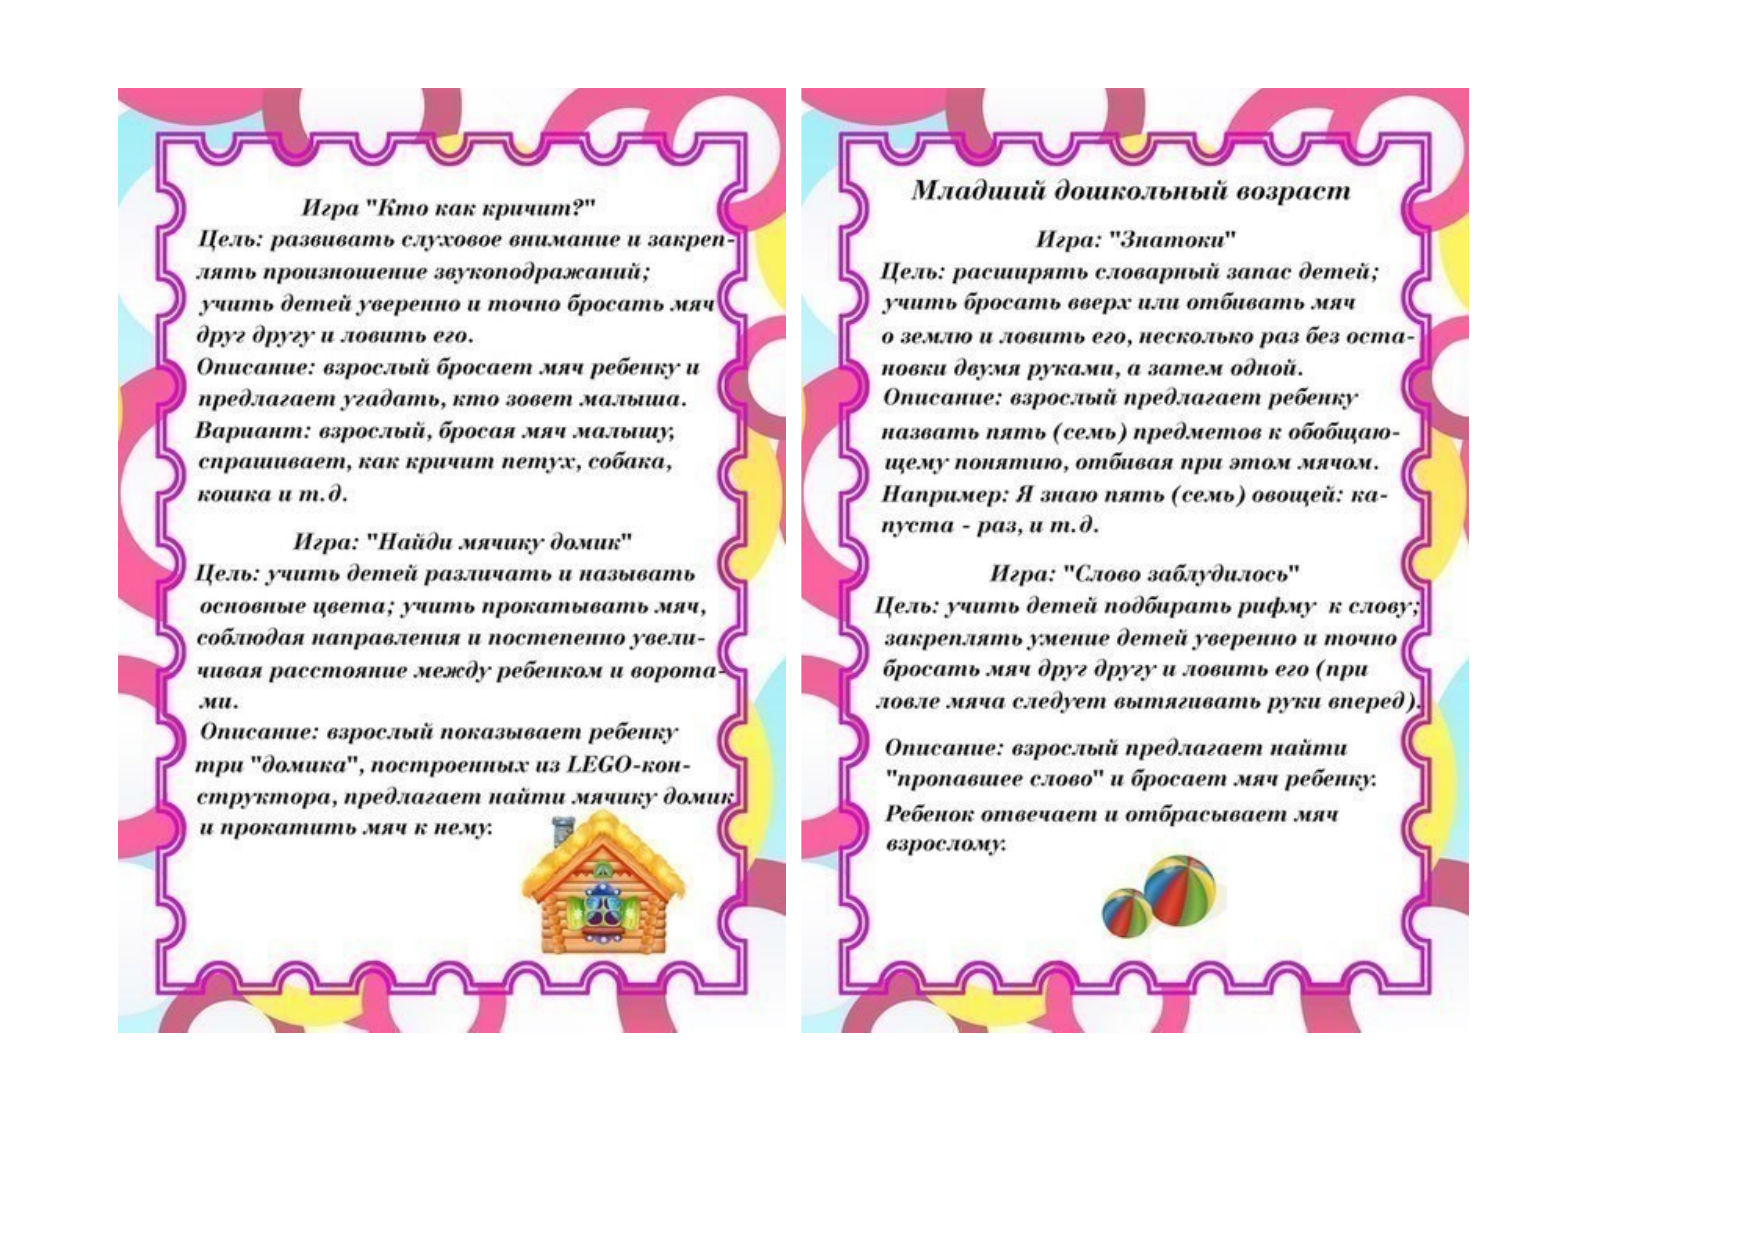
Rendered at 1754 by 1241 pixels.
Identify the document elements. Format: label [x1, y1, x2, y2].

picture [118, 88, 786, 1033]
picture [801, 88, 1469, 1033]
